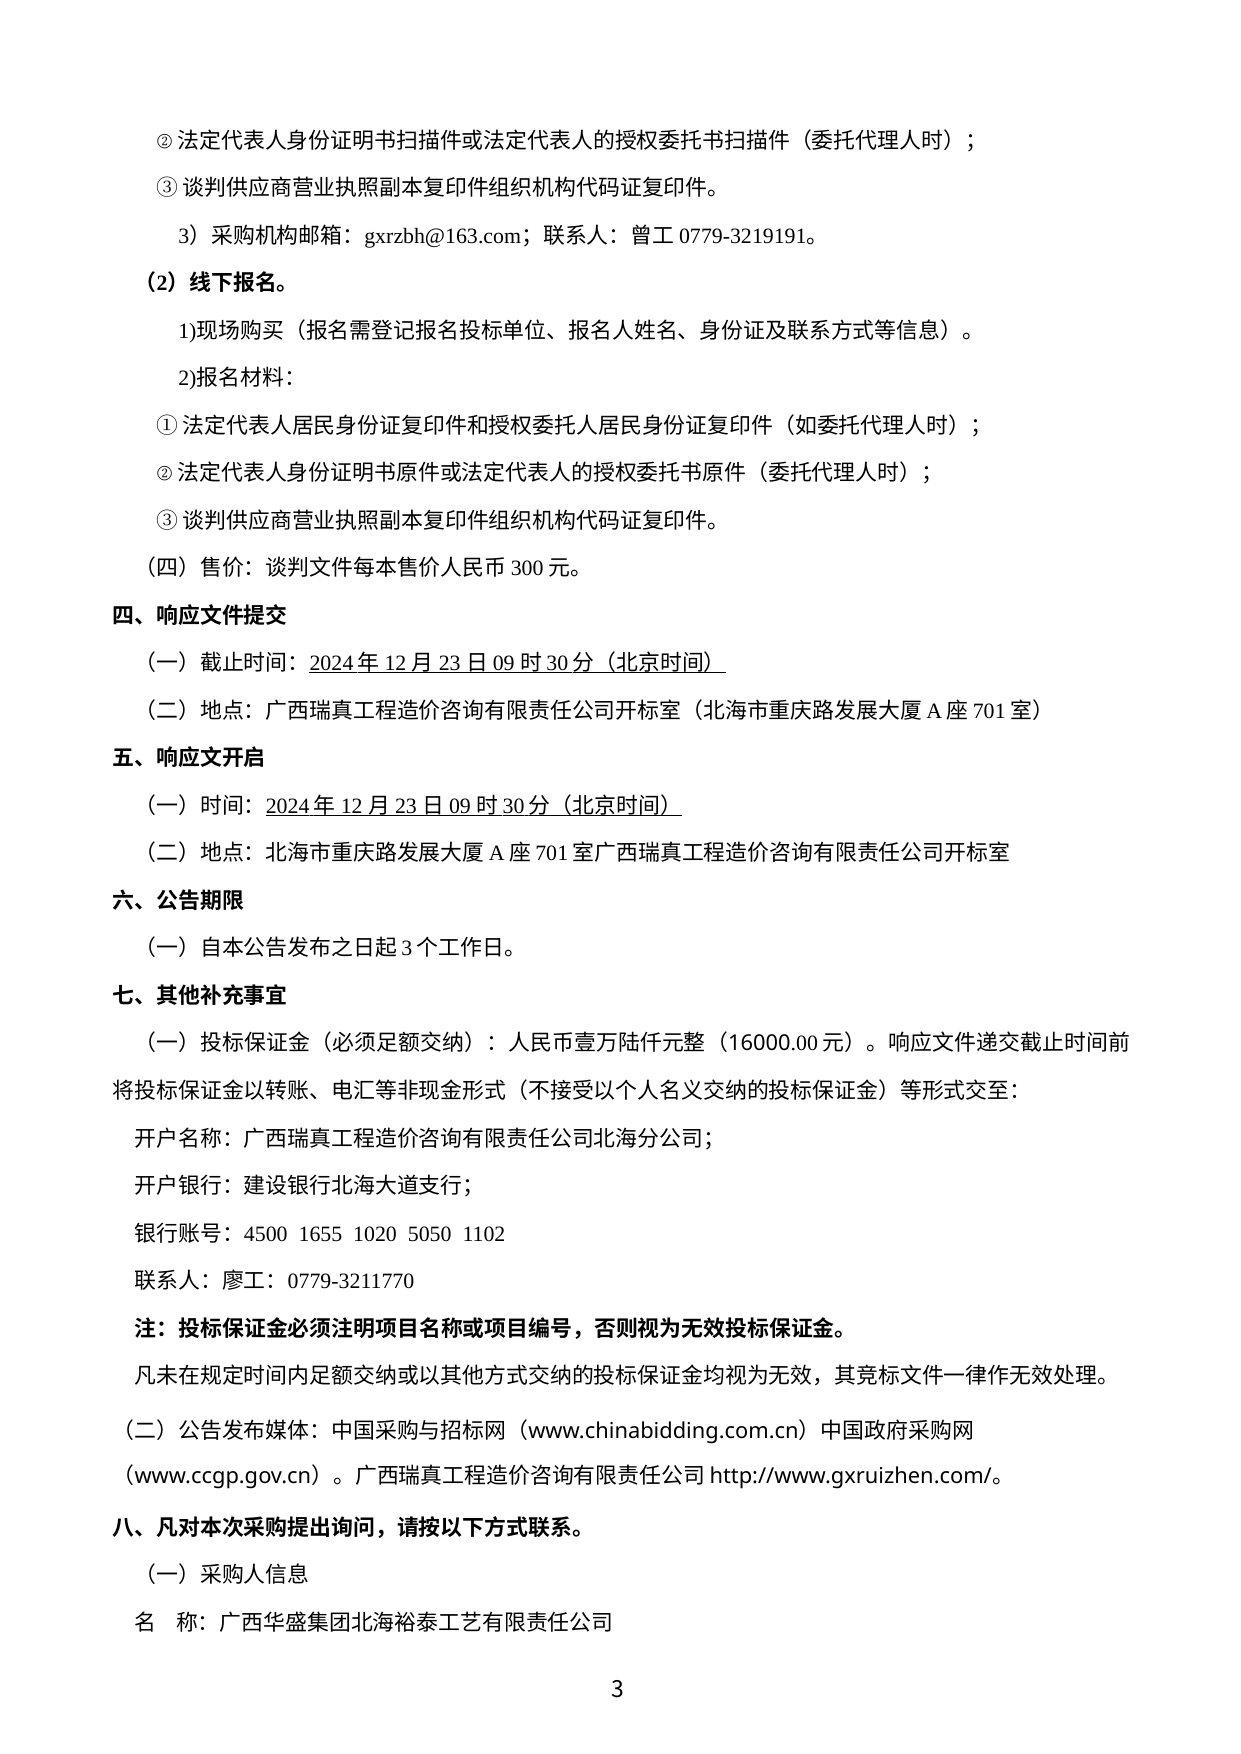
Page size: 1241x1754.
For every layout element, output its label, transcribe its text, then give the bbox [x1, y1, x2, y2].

text 1)现场购买（报名需登记报名投标单位、报名人姓名、身份证及联系方式等信息）。 [112, 313, 1130, 344]
text （2）线下报名。 [112, 265, 1130, 297]
text ②法定代表人身份证明书原件或法定代表人的授权委托书原件（委托代理人时）； [112, 455, 1130, 487]
text （一）自本公告发布之日起3个工作日。 [112, 930, 1130, 962]
text 3）采购机构邮箱：gxrzbh@163.com；联系人：曾工 0779-3219191。 [112, 218, 1130, 249]
text 七、其他补充事宜 [112, 978, 1130, 1009]
text 开户银行：建设银行北海大道支行； [112, 1168, 1130, 1200]
text （四）售价：谈判文件每本售价人民币300元。 [112, 550, 1130, 582]
text （二）地点：广西瑞真工程造价咨询有限责任公司开标室（北海市重庆路发展大厦A座701室） [112, 693, 1130, 724]
text ③谈判供应商营业执照副本复印件组织机构代码证复印件。 [112, 170, 1130, 202]
text （一）投标保证金（必须足额交纳）：人民币壹万陆仟元整（16000.00元）。响应文件递交截止时间前将投标保证金以转账、电汇等非现金形式（不接受以个人名义交纳的投标保证金）等形式交至： [112, 1025, 1130, 1105]
text 凡未在规定时间内足额交纳或以其他方式交纳的投标保证金均视为无效，其竞标文件一律作无效处理。 [112, 1358, 1130, 1390]
text （一）截止时间：2024年 12 月 23 日 09 时30分（北京时间） [112, 645, 1130, 677]
text 银行账号：4500 1655 1020 5050 1102 [112, 1216, 1130, 1247]
text 联系人：廖工：0779-3211770 [112, 1263, 1130, 1295]
text （一）采购人信息 [112, 1557, 1130, 1589]
text ②法定代表人身份证明书扫描件或法定代表人的授权委托书扫描件（委托代理人时）； [112, 123, 1130, 154]
text 六、公告期限 [112, 883, 1130, 914]
text 2)报名材料： [112, 360, 1130, 392]
text （一）时间：2024年 12 月 23 日 09 时30分（北京时间） [112, 788, 1130, 819]
text 五、响应文开启 [112, 740, 1130, 772]
text （二）公告发布媒体：中国采购与招标网（www.chinabidding.com.cn）中国政府采购网（www.ccgp.gov.cn）。广西瑞真工程造价咨询有限责任公司http://www.gxruizhen.com/。 [112, 1413, 1130, 1489]
text ①法定代表人居民身份证复印件和授权委托人居民身份证复印件（如委托代理人时）； [112, 408, 1130, 439]
text 四、响应文件提交 [112, 598, 1130, 629]
text 名 称：广西华盛集团北海裕泰工艺有限责任公司 [112, 1605, 1130, 1637]
text 开户名称：广西瑞真工程造价咨询有限责任公司北海分公司； [112, 1121, 1130, 1152]
text 注：投标保证金必须注明项目名称或项目编号，否则视为无效投标保证金。 [112, 1311, 1130, 1342]
text （二）地点：北海市重庆路发展大厦A座701室广西瑞真工程造价咨询有限责任公司开标室 [112, 835, 1130, 867]
text 八、凡对本次采购提出询问，请按以下方式联系。 [112, 1510, 1130, 1542]
text ③谈判供应商营业执照副本复印件组织机构代码证复印件。 [112, 503, 1130, 534]
